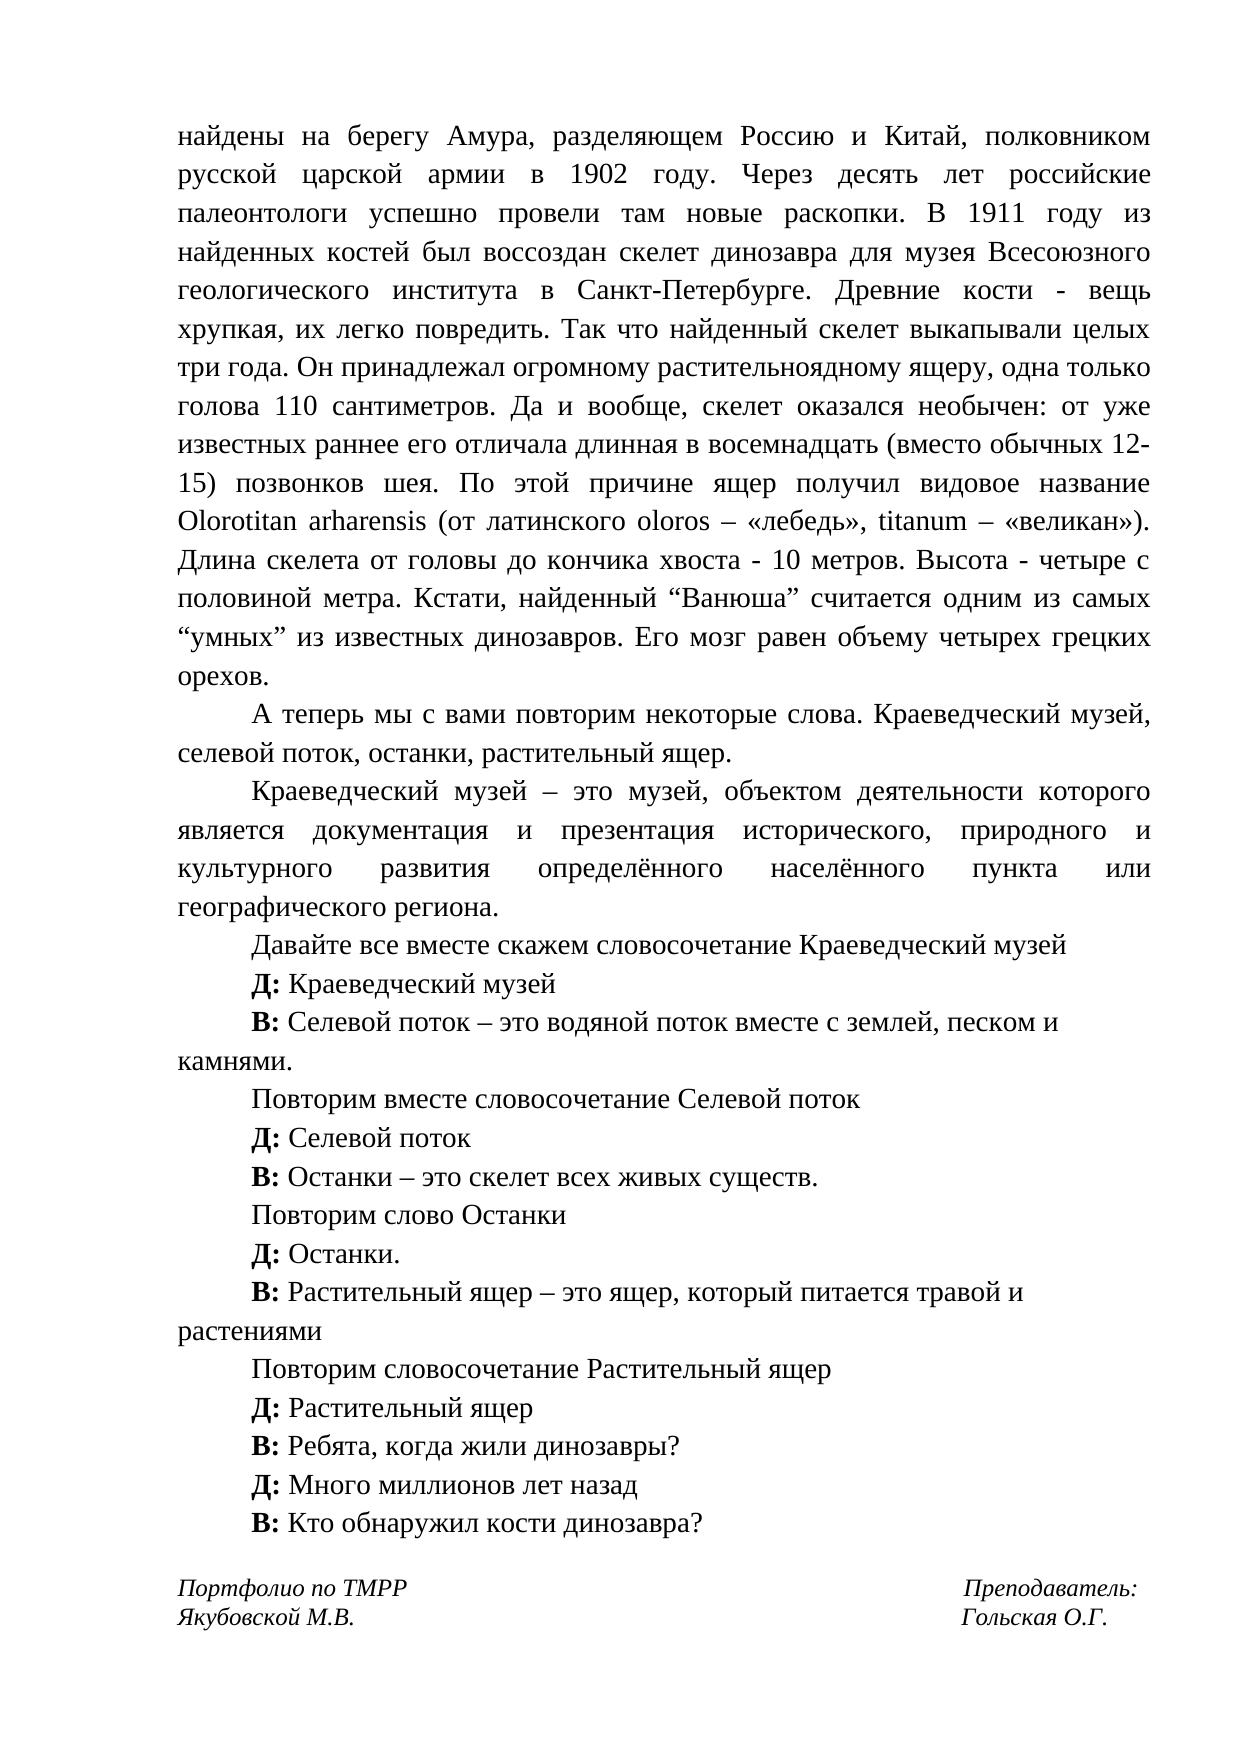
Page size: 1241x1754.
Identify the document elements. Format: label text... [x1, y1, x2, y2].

list Д: Селевой поток [177, 1120, 1152, 1154]
list В: Кто обнаружил кости динозавра? [177, 1506, 1152, 1539]
list Повторим слово Останки [177, 1197, 1152, 1231]
list Краеведческий музей – это музей, объектом деятельности которого является документация и презентация исторического, природного и культурного развития определённого населённого пункта или географического региона. [177, 773, 1152, 922]
list Д: Много миллионов лет назад [177, 1467, 1152, 1501]
list В: Останки – это скелет всех живых существ. [177, 1159, 1152, 1192]
list Д: Краеведческий музей [177, 966, 1152, 999]
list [177, 118, 1152, 691]
list Д: Останки. [177, 1236, 1152, 1269]
list В: Ребята, когда жили динозавры? [177, 1428, 1152, 1462]
list Давайте все вместе скажем словосочетание Краеведческий музей [177, 927, 1152, 961]
list В: Селевой поток – это водяной поток вместе с землей, песком и камнями. [177, 1004, 1152, 1077]
list Д: Растительный ящер [177, 1390, 1152, 1423]
list В: Растительный ящер – это ящер, который питается травой и растениями [177, 1274, 1152, 1346]
list Повторим словосочетание Растительный ящер [177, 1351, 1152, 1385]
list А теперь мы с вами повторим некоторые слова. Краеведческий музей, селевой поток, останки, растительный ящер. [177, 696, 1152, 768]
list Повторим вместе словосочетание Селевой поток [177, 1082, 1152, 1115]
